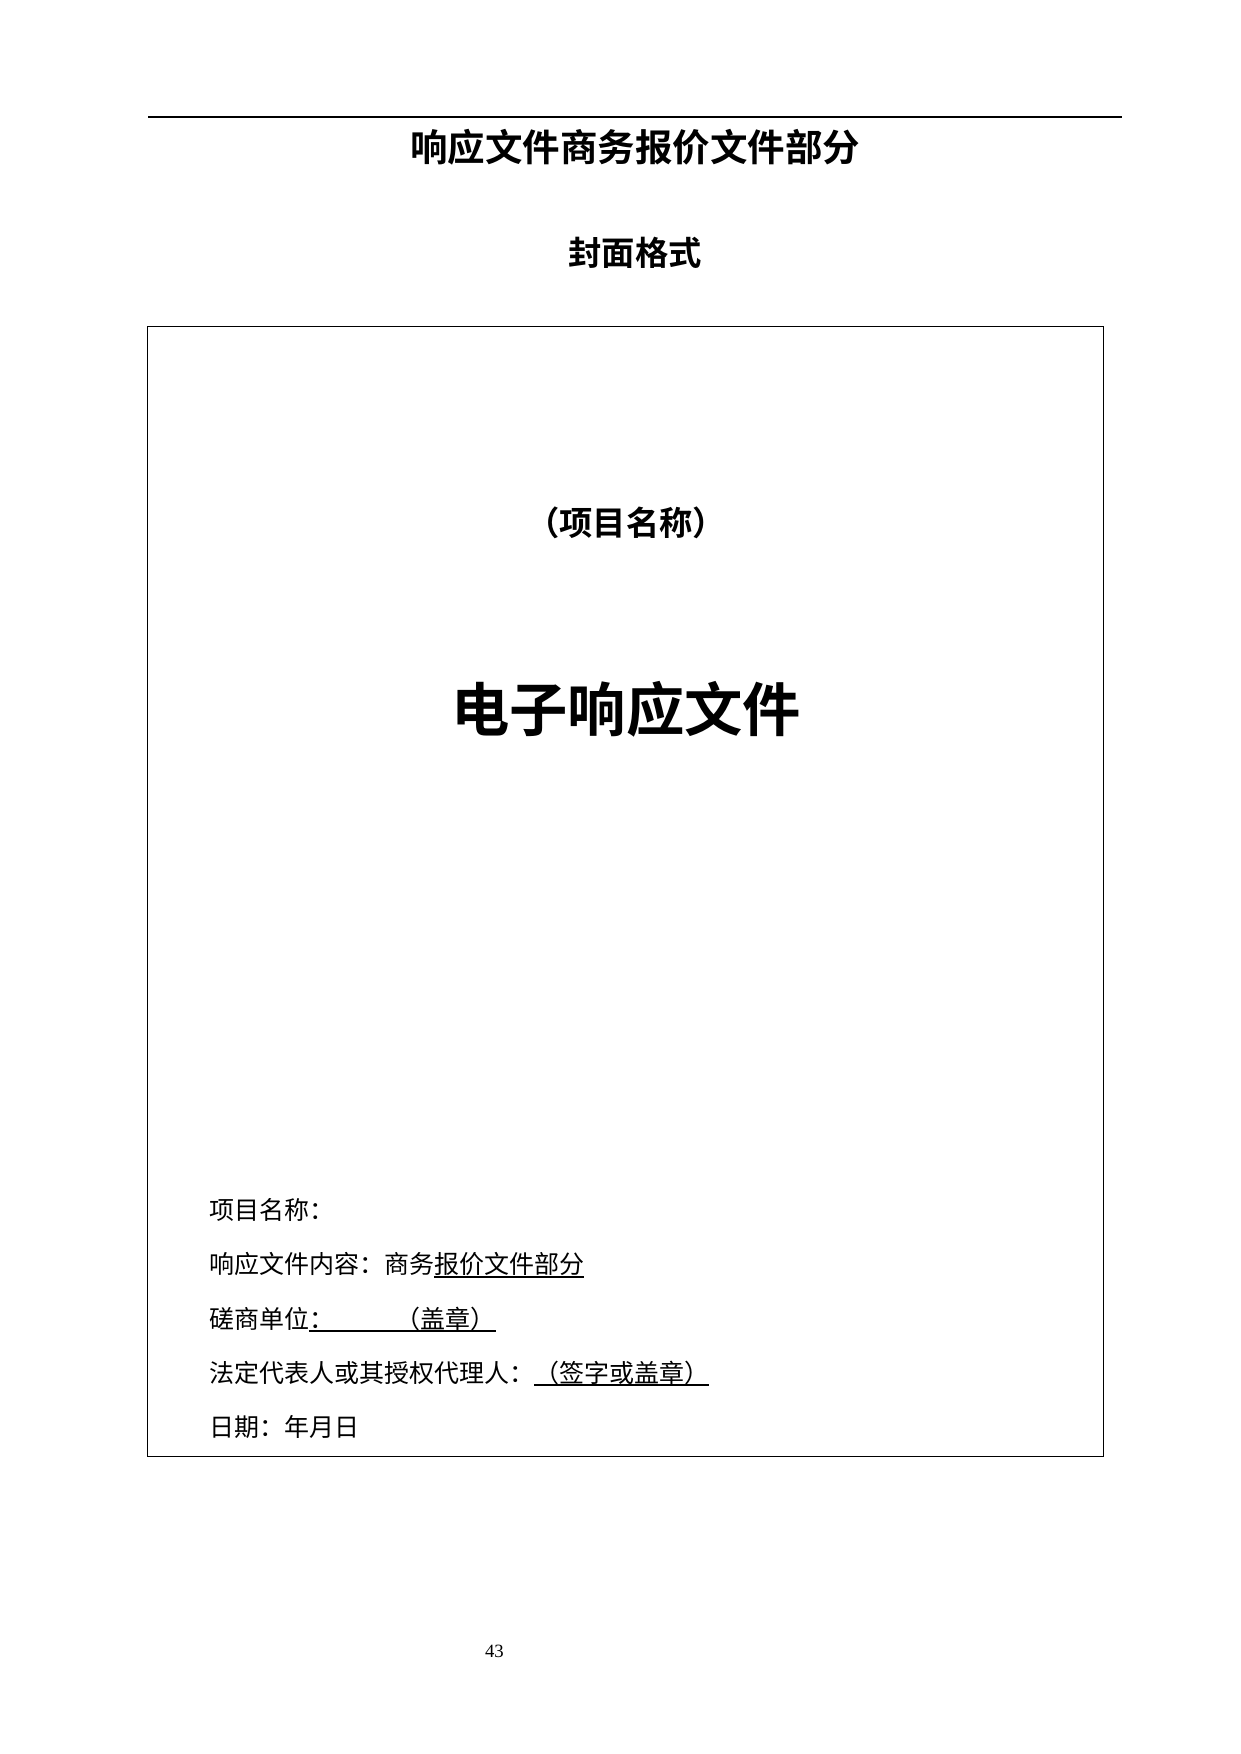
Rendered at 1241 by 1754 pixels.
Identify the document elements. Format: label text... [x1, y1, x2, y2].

table_header （项目名称） 电子响应文件 项目名称： 响应文件内容：商务报价文件部分 磋商单位： （盖章） 法定代表人或其授权代理人：（签字或盖章） 日期：年月日 [148, 327, 1103, 1456]
subtitle 响应文件商务报价文件部分 [148, 118, 1122, 172]
subtitle 封面格式 [148, 227, 1122, 275]
